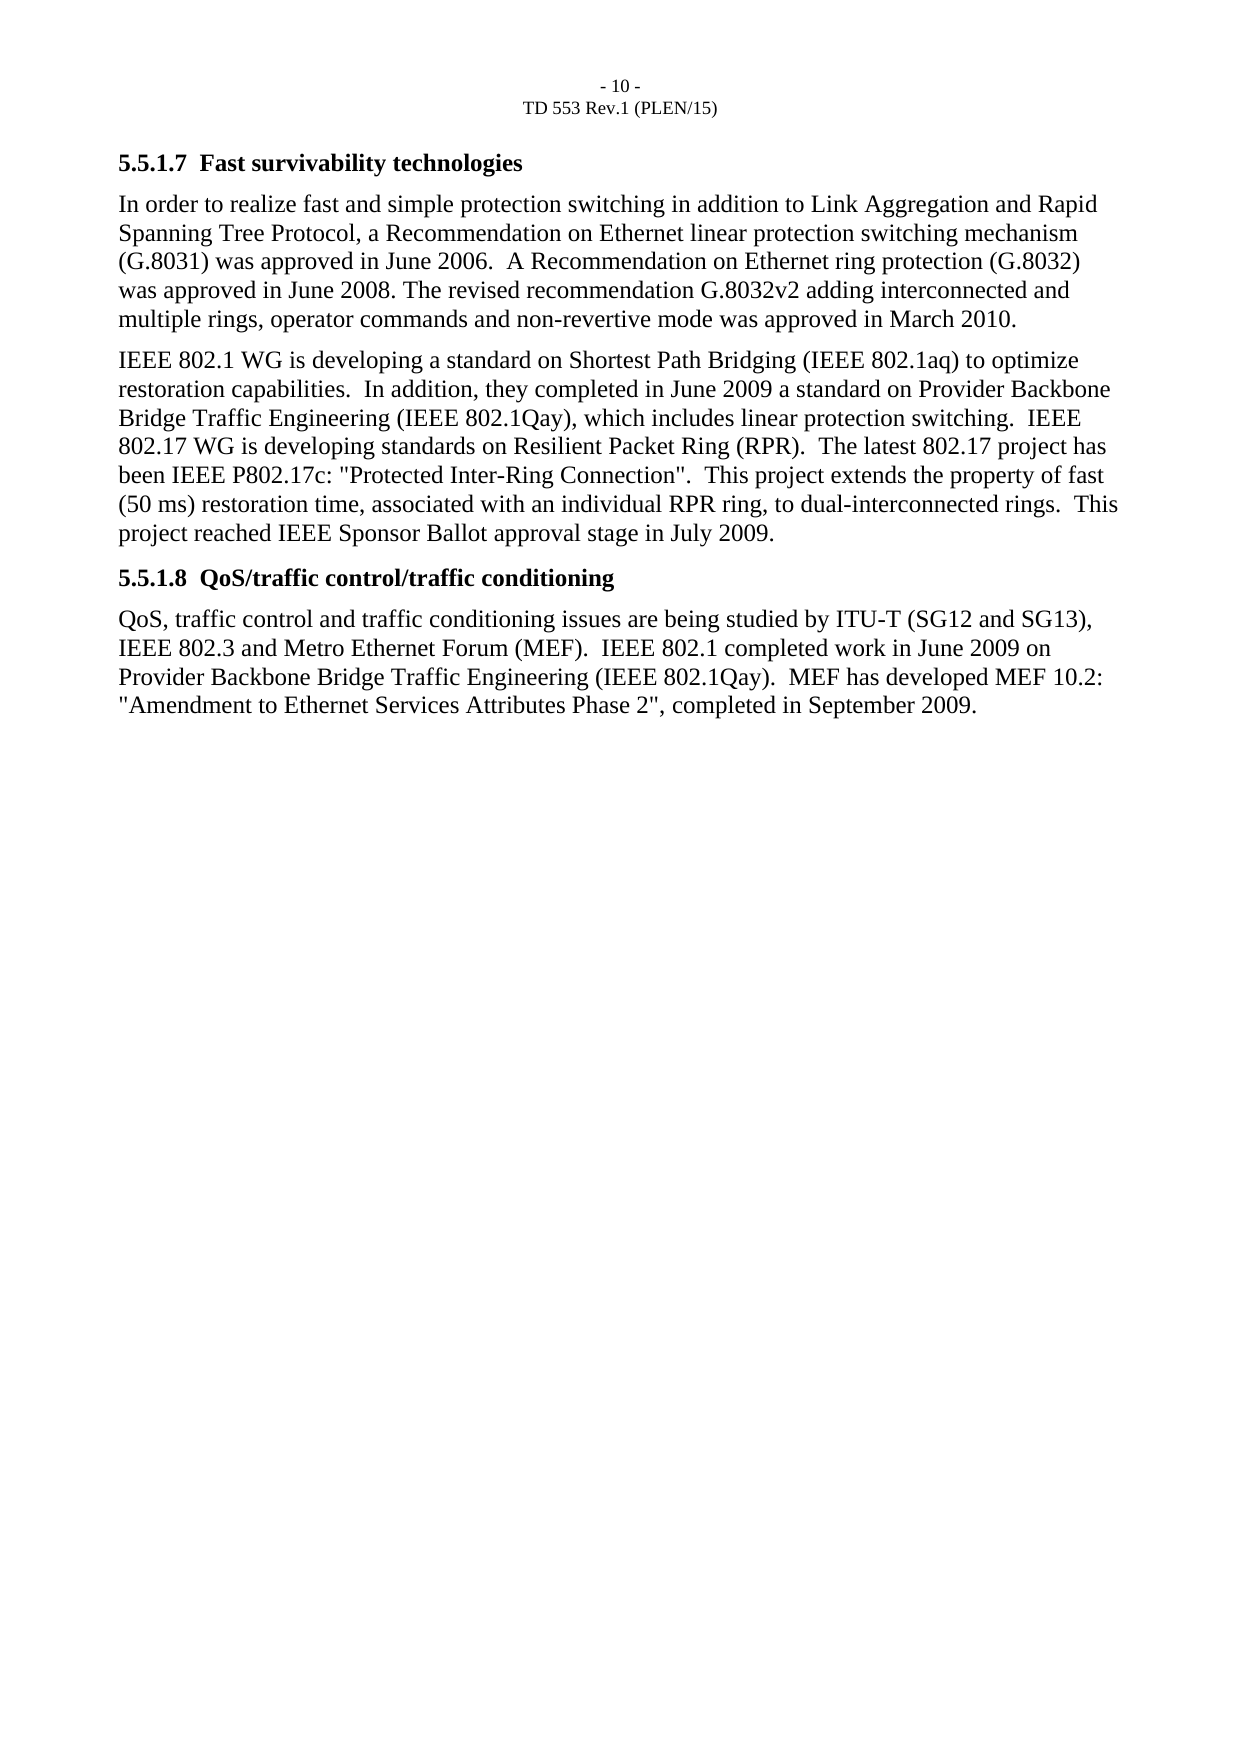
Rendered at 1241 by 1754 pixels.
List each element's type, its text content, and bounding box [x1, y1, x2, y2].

text QoS, traffic control and traffic conditioning issues are being studied by ITU-T (SG12 and SG13), IEEE 802.3 and Metro Ethernet Forum (MEF). IEEE 802.1 completed work in June 2009 on Provider Backbone Bridge Traffic Engineering (IEEE 802.1Qay). MEF has developed MEF 10.2: "Amendment to Ethernet Services Attributes Phase 2", completed in September 2009. [118, 604, 1122, 719]
text IEEE 802.1 WG is developing a standard on Shortest Path Bridging (IEEE 802.1aq) to optimize restoration capabilities. In addition, they completed in June 2009 a standard on Provider Backbone Bridge Traffic Engineering (IEEE 802.1Qay), which includes linear protection switching. IEEE 802.17 WG is developing standards on Resilient Packet Ring (RPR). The latest 802.17 project has been IEEE P802.17c: "Protected Inter-Ring Connection". This project extends the property of fast (50 ms) restoration time, associated with an individual RPR ring, to dual-interconnected rings. This project reached IEEE Sponsor Ballot approval stage in July 2009. [118, 345, 1122, 546]
text In order to realize fast and simple protection switching in addition to Link Aggregation and Rapid Spanning Tree Protocol, a Recommendation on Ethernet linear protection switching mechanism (G.8031) was approved in June 2006. A Recommendation on Ethernet ring protection (G.8032) was approved in June 2008. The revised recommendation G.8032v2 adding interconnected and multiple rings, operator commands and non-revertive mode was approved in March 2010. [118, 189, 1122, 333]
subtitle 5.5.1.8 QoS/traffic control/traffic conditioning [118, 563, 1122, 592]
subtitle 5.5.1.7 Fast survivability technologies [118, 148, 1122, 176]
